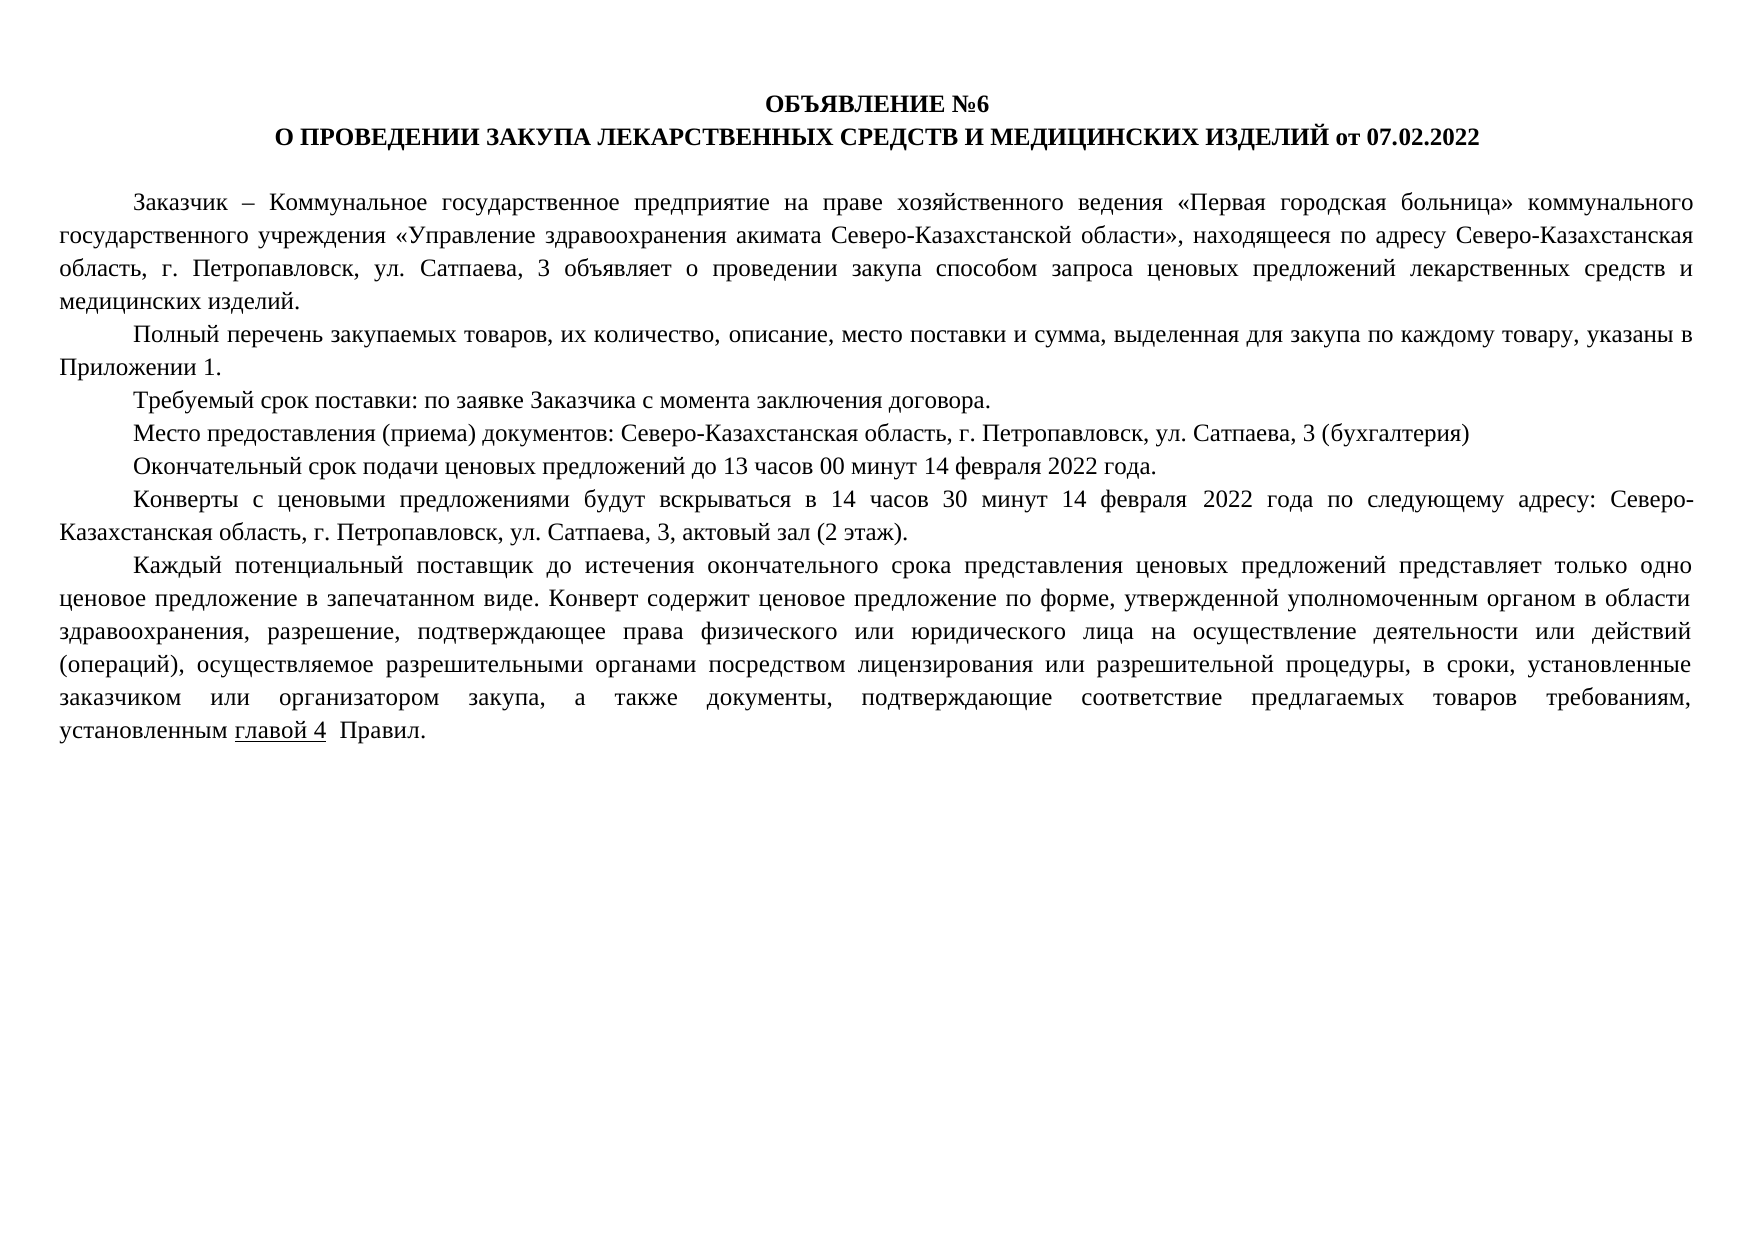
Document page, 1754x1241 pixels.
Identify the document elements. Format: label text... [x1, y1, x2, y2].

text Заказчик – Коммунальное государственное предприятие на праве хозяйственного ведения «Первая городская больница» коммунального государственного учреждения «Управление здравоохранения акимата Северо-Казахстанской области», находящееся по адресу Северо-Казахстанская область, г. Петропавловск, ул. Сатпаева, 3 объявляет о проведении закупа способом запроса ценовых предложений лекарственных средств и медицинских изделий. [59, 187, 1695, 315]
text ОБЪЯВЛЕНИЕ №6 [59, 89, 1695, 117]
text Требуемый срок поставки: по заявке Заказчика с момента заключения договора. [59, 385, 1695, 414]
text Полный перечень закупаемых товаров, их количество, описание, место поставки и сумма, выделенная для закупа по каждому товару, указаны в Приложении 1. [59, 319, 1695, 381]
text О ПРОВЕДЕНИИ ЗАКУПА ЛЕКАРСТВЕННЫХ СРЕДСТВ И МЕДИЦИНСКИХ ИЗДЕЛИЙ от 07.02.2022 [59, 122, 1695, 150]
text Каждый потенциальный поставщик до истечения окончательного срока представления ценовых предложений представляет только одно ценовое предложение в запечатанном виде. Конверт содержит ценовое предложение по форме, утвержденной уполномоченным органом в области здравоохранения, разрешение, подтверждающее права физического или юридического лица на осуществление деятельности или действий (операций), осуществляемое разрешительными органами посредством лицензирования или разрешительной процедуры, в сроки, установленные заказчиком или организатором закупа, а также документы, подтверждающие соответствие предлагаемых товаров требованиям, установленным главой 4 Правил. [59, 711, 1695, 744]
text Конверты с ценовыми предложениями будут вскрываться в 14 часов 30 минут 14 февраля 2022 года по следующему адресу: Северо-Казахстанская область, г. Петропавловск, ул. Сатпаева, 3, актовый зал (2 этаж). [59, 484, 1695, 546]
text Место предоставления (приема) документов: Северо-Казахстанская область, г. Петропавловск, ул. Сатпаева, 3 (бухгалтерия) [59, 418, 1695, 447]
text Каждый потенциальный поставщик до истечения окончательного срока представления ценовых предложений представляет только одно ценовое предложение в запечатанном виде. Конверт содержит ценовое предложение по форме, утвержденной уполномоченным органом в области здравоохранения, разрешение, подтверждающее права физического или юридического лица на осуществление деятельности или действий (операций), осуществляемое разрешительными органами посредством лицензирования или разрешительной процедуры, в сроки, установленные заказчиком или организатором закупа, а также документы, подтверждающие соответствие предлагаемых товаров требованиям, установленным главой 4 Правил. [59, 550, 1695, 584]
text Окончательный срок подачи ценовых предложений до 13 часов 00 минут 14 февраля 2022 года. [59, 451, 1695, 480]
